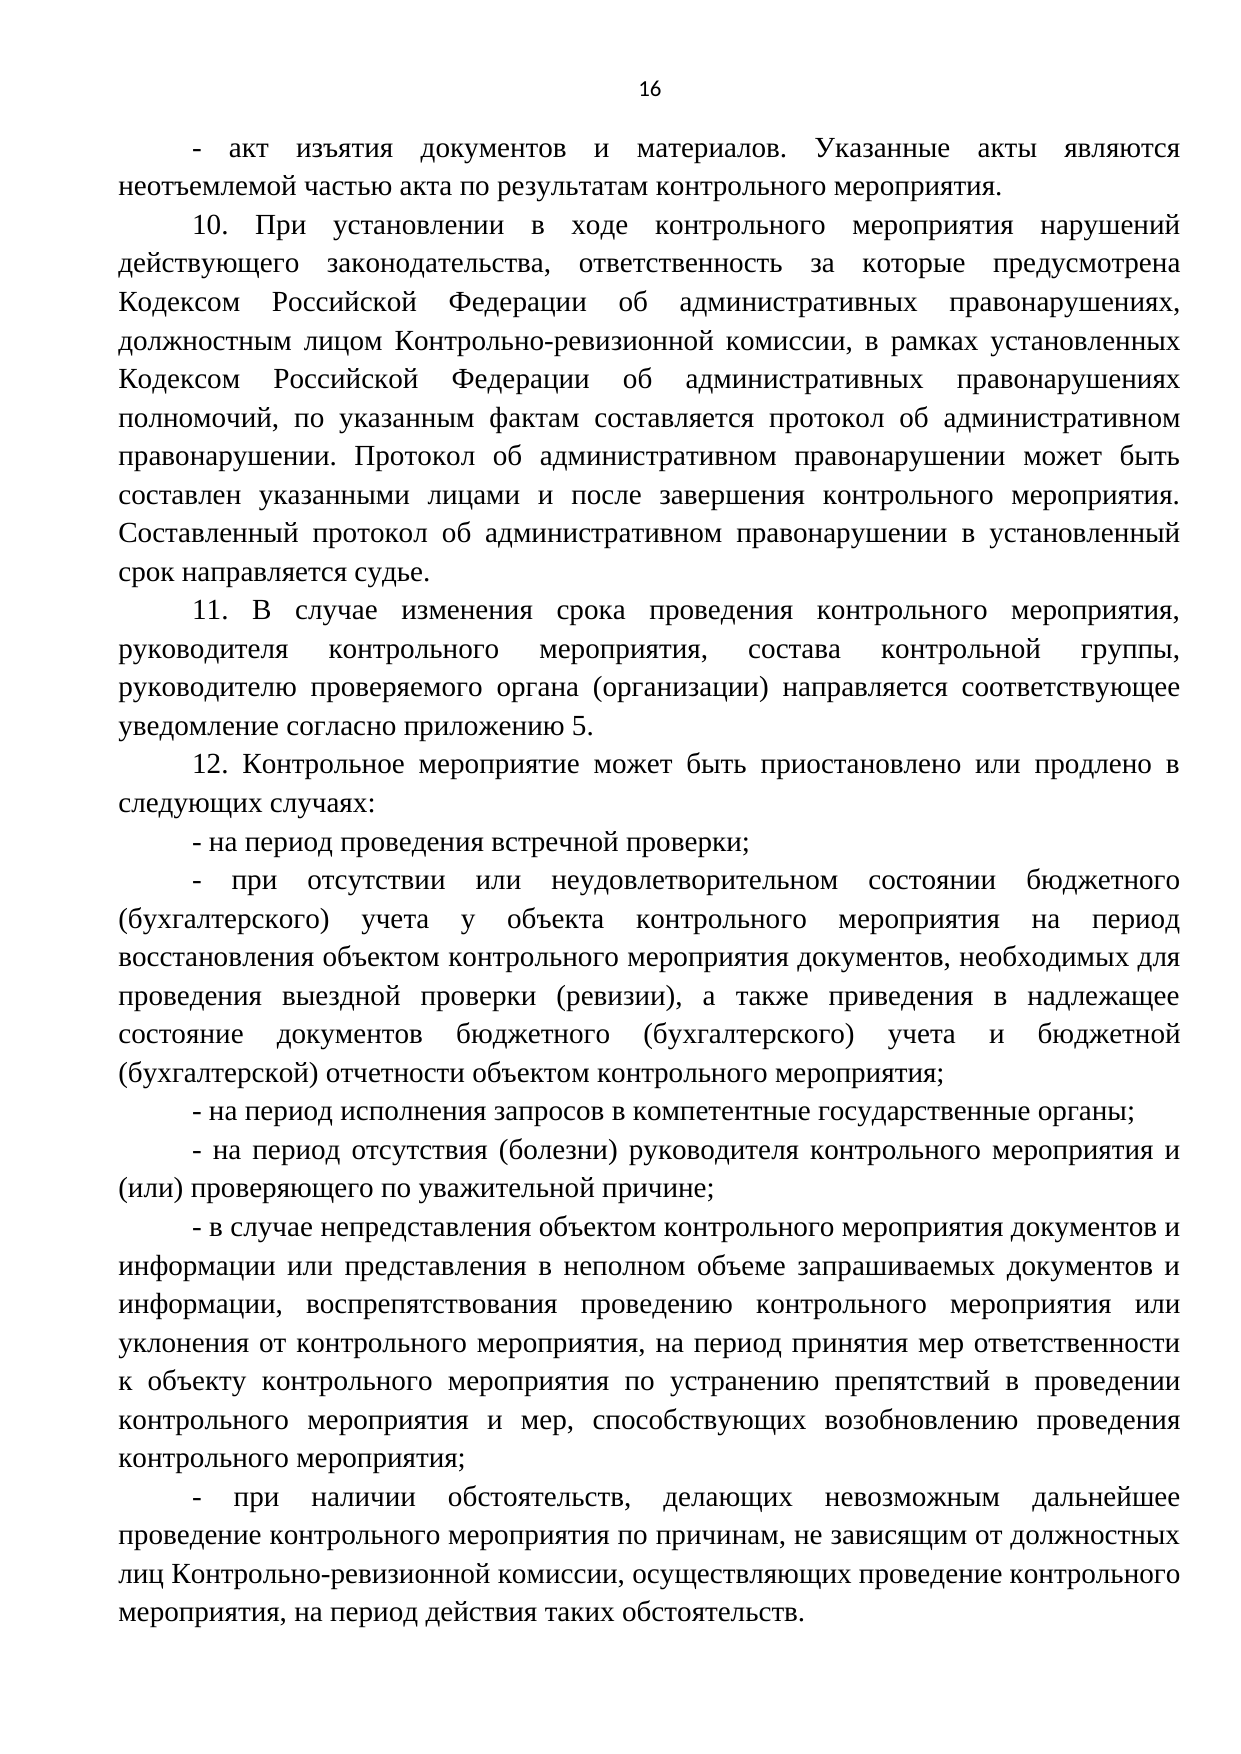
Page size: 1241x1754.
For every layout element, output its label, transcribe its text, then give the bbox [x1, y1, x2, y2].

text - на период проведения встречной проверки; [118, 824, 1181, 857]
text 10. При установлении в ходе контрольного мероприятия нарушений действующего законодательства, ответственность за которые предусмотрена Кодексом Российской Федерации об административных правонарушениях, должностным лицом Контрольно-ревизионной комиссии, в рамках установленных Кодексом Российской Федерации об административных правонарушениях полномочий, по указанным фактам составляется протокол об административном правонарушении. Протокол об административном правонарушении может быть составлен указанными лицами и после завершения контрольного мероприятия. Составленный протокол об административном правонарушении в установленный срок направляется судье. [118, 207, 1181, 587]
text - при наличии обстоятельств, делающих невозможным дальнейшее проведение контрольного мероприятия по причинам, не зависящим от должностных лиц Контрольно-ревизионной комиссии, осуществляющих проведение контрольного мероприятия, на период действия таких обстоятельств. [118, 1479, 1181, 1628]
text - акт изъятия документов и материалов. Указанные акты являются неотъемлемой частью акта по результатам контрольного мероприятия. [118, 130, 1181, 202]
text - на период отсутствия (болезни) руководителя контрольного мероприятия и (или) проверяющего по уважительной причине; [118, 1132, 1181, 1204]
text - в случае непредставления объектом контрольного мероприятия документов и информации или представления в неполном объеме запрашиваемых документов и информации, воспрепятствования проведению контрольного мероприятия или уклонения от контрольного мероприятия, на период принятия мер ответственности к объекту контрольного мероприятия по устранению препятствий в проведении контрольного мероприятия и мер, способствующих возобновлению проведения контрольного мероприятия; [118, 1209, 1181, 1474]
text 12. Контрольное мероприятие может быть приостановлено или продлено в следующих случаях: [118, 747, 1181, 819]
text - при отсутствии или неудовлетворительном состоянии бюджетного (бухгалтерского) учета у объекта контрольного мероприятия на период восстановления объектом контрольного мероприятия документов, необходимых для проведения выездной проверки (ревизии), а также приведения в надлежащее состояние документов бюджетного (бухгалтерского) учета и бюджетной (бухгалтерской) отчетности объектом контрольного мероприятия; [118, 862, 1181, 1088]
text - на период исполнения запросов в компетентные государственные органы; [118, 1093, 1181, 1127]
text 11. В случае изменения срока проведения контрольного мероприятия, руководителя контрольного мероприятия, состава контрольной группы, руководителю проверяемого органа (организации) направляется соответствующее уведомление согласно приложению 5. [118, 592, 1181, 742]
